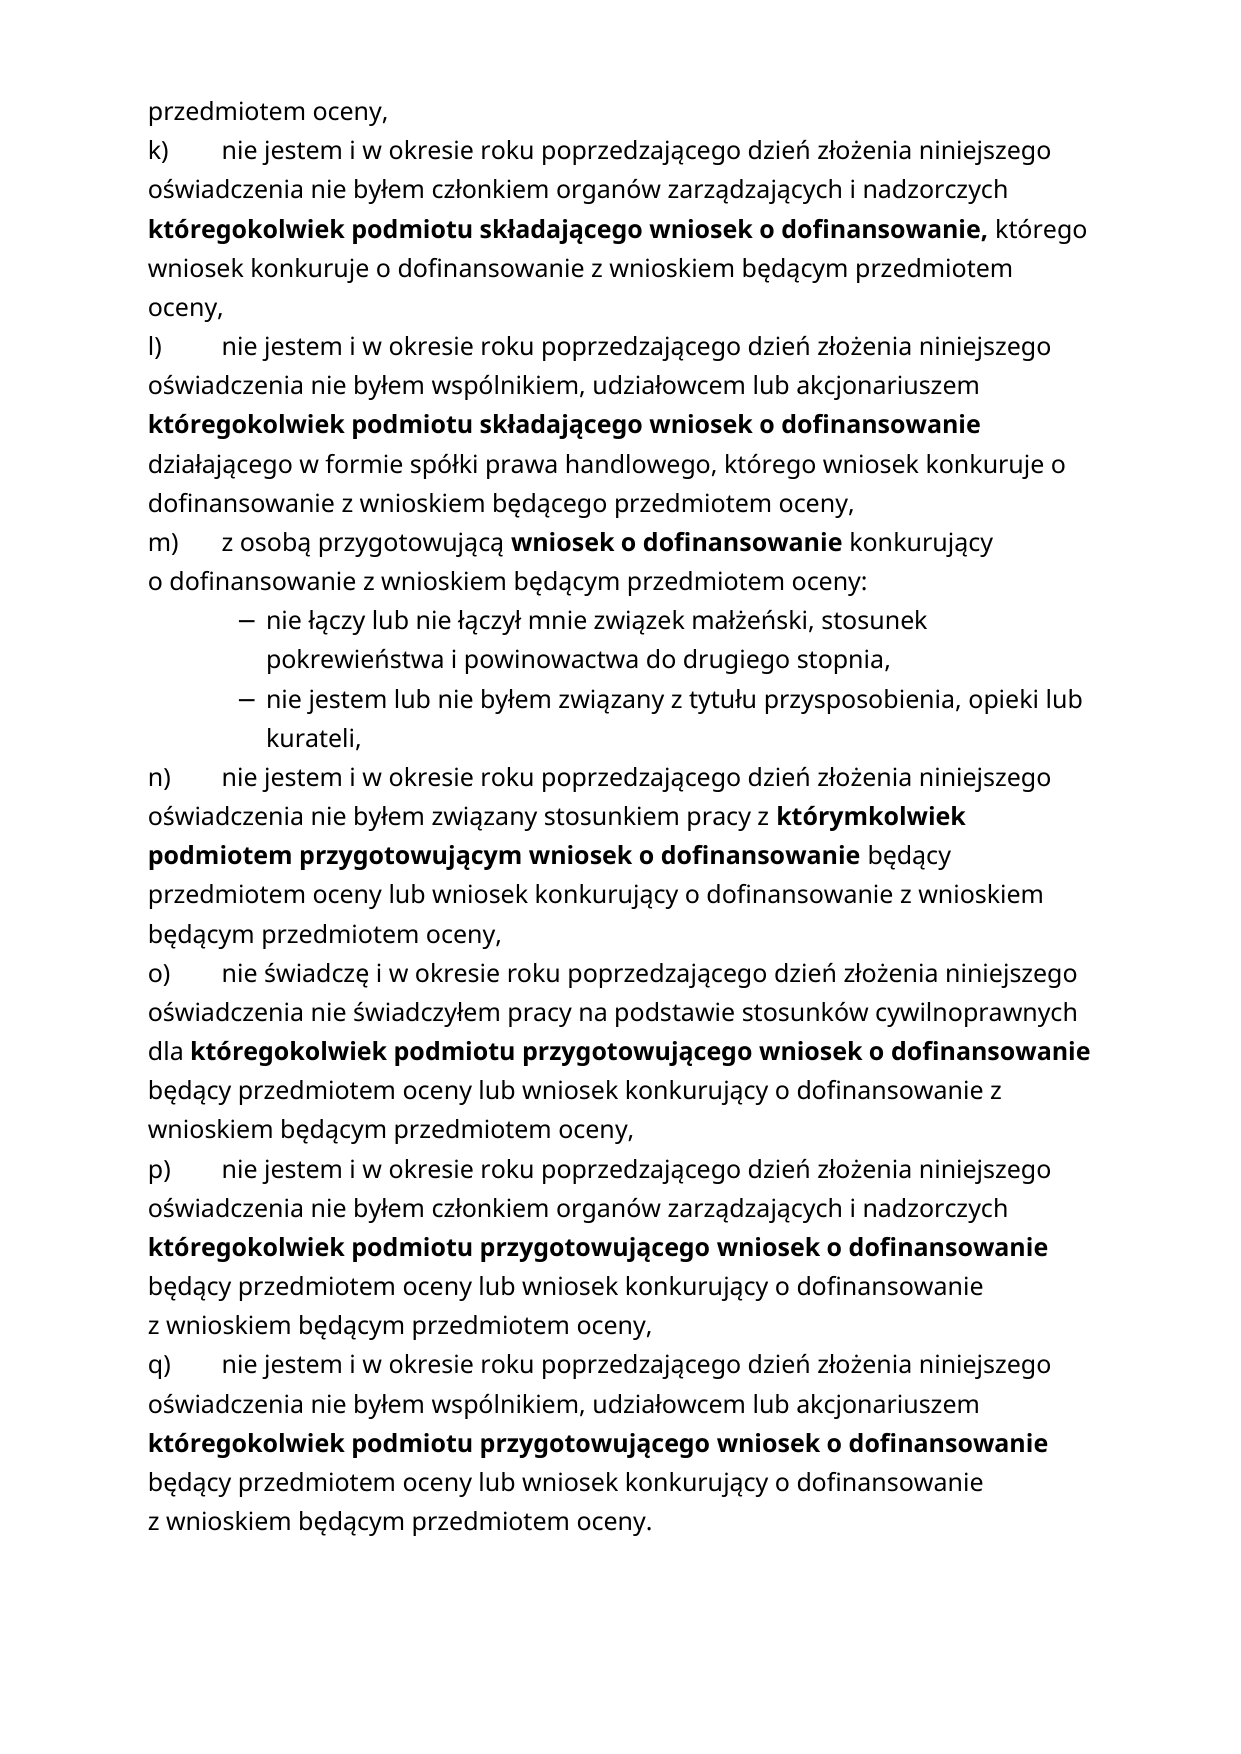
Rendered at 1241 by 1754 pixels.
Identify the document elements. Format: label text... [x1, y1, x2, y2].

list nie jestem lub nie byłem związany z tytułu przysposobienia, opieki lub kurateli, [236, 681, 1093, 754]
list nie świadczę i w okresie roku poprzedzającego dzień złożenia niniejszego oświadczenia nie świadczyłem pracy na podstawie stosunków cywilnoprawnych dla któregokolwiek podmiotu przygotowującego wniosek o dofinansowanie będący przedmiotem oceny lub wniosek konkurujący o dofinansowanie z wnioskiem będącym przedmiotem oceny, [148, 955, 1093, 1146]
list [148, 94, 1093, 128]
list z osobą przygotowującą wniosek o dofinansowanie konkurujący o dofinansowanie z wnioskiem będącym przedmiotem oceny: [148, 524, 1093, 598]
list nie jestem i w okresie roku poprzedzającego dzień złożenia niniejszego oświadczenia nie byłem wspólnikiem, udziałowcem lub akcjonariuszem któregokolwiek podmiotu przygotowującego wniosek o dofinansowanie będący przedmiotem oceny lub wniosek konkurujący o dofinansowanie z wnioskiem będącym przedmiotem oceny. [148, 1347, 1093, 1538]
list nie jestem i w okresie roku poprzedzającego dzień złożenia niniejszego oświadczenia nie byłem związany stosunkiem pracy z którymkolwiek podmiotem przygotowującym wniosek o dofinansowanie będący przedmiotem oceny lub wniosek konkurujący o dofinansowanie z wnioskiem będącym przedmiotem oceny, [148, 759, 1093, 950]
list nie łączy lub nie łączył mnie związek małżeński, stosunek pokrewieństwa i powinowactwa do drugiego stopnia, [236, 603, 1093, 676]
list nie jestem i w okresie roku poprzedzającego dzień złożenia niniejszego oświadczenia nie byłem członkiem organów zarządzających i nadzorczych któregokolwiek podmiotu składającego wniosek o dofinansowanie, którego wniosek konkuruje o dofinansowanie z wnioskiem będącym przedmiotem oceny, [148, 133, 1093, 324]
list nie jestem i w okresie roku poprzedzającego dzień złożenia niniejszego oświadczenia nie byłem wspólnikiem, udziałowcem lub akcjonariuszem któregokolwiek podmiotu składającego wniosek o dofinansowanie działającego w formie spółki prawa handlowego, którego wniosek konkuruje o dofinansowanie z wnioskiem będącego przedmiotem oceny, [148, 329, 1093, 519]
list nie jestem i w okresie roku poprzedzającego dzień złożenia niniejszego oświadczenia nie byłem członkiem organów zarządzających i nadzorczych któregokolwiek podmiotu przygotowującego wniosek o dofinansowanie będący przedmiotem oceny lub wniosek konkurujący o dofinansowanie z wnioskiem będącym przedmiotem oceny, [148, 1151, 1093, 1342]
